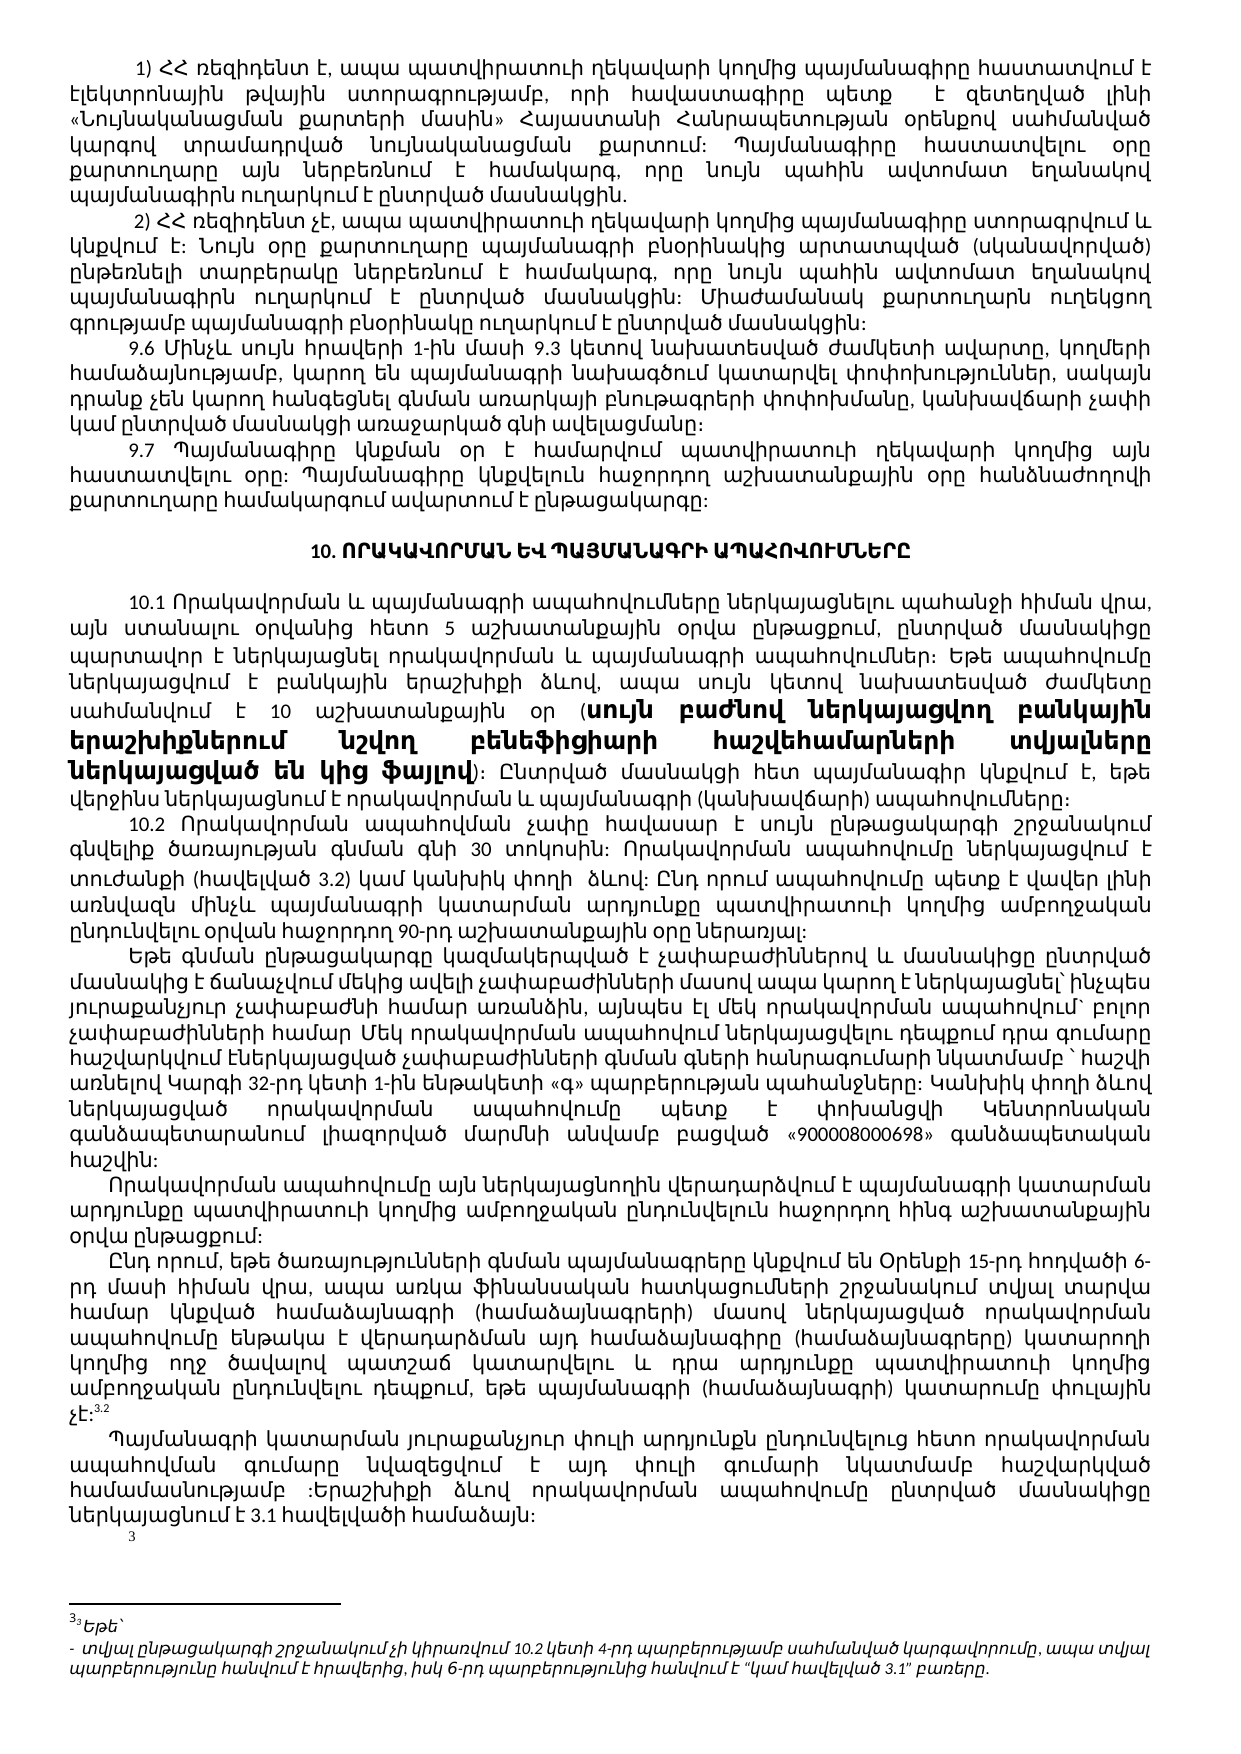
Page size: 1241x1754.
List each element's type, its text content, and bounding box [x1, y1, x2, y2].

text 2) ՀՀ ռեզիդենտ չէ, ապա պատվիրատուի ղեկավարի կողմից պայմանագիրը ստորագրվում և կնքվում է: Նույն օրը քարտուղարը պայմանագրի բնօրինակից արտատպված (սկանավորված) ընթեռնելի տարբերակը ներբեռնում է համակարգ, որը նույն պահին ավտոմատ եղանակով պայմանագիրն ուղարկում է ընտրված մասնակցին: Միաժամանակ քարտուղարն ուղեկցող գրությամբ պայմանագրի բնօրինակը ուղարկում է ընտրված մասնակցին: [69, 208, 1152, 335]
text Եթե գնման ընթացակարգը կազմակերպված է չափաբաժիններով և մասնակիցը ընտրված մասնակից է ճանաչվում մեկից ավելի չափաբաժինների մասով ապա կարող է ներկայացնել՝ ինչպես յուրաքանչյուր չափաբաժնի համար առանձին, այնպես էլ մեկ որակավորման ապահովում` բոլոր չափաբաժինների համար Մեկ որակավորման ապահովում ներկայացվելու դեպքում դրա գումարը հաշվարկվում էներկայացված չափաբաժինների գնման գների հանրագումարի նկատմամբ ՝ հաշվի առնելով Կարգի 32-րդ կետի 1-ին ենթակետի «գ» պարբերության պահանջները: Կանխիկ փողի ձևով ներկայացված որակավորման ապահովումը պետք է փոխանցվի Կենտրոնական գանձապետարանում լիազորված մարմնի անվամբ բացված «900008000698» գանձապետական հաշվին: [69, 943, 1152, 1172]
text Ընդ որում, եթե ծառայությունների գնման պայմանագրերը կնքվում են Օրենքի 15-րդ հոդվածի 6-րդ մասի հիման վրա, ապա առկա ֆինանսական հատկացումների շրջանակում տվյալ տարվա համար կնքված համաձայնագրի (համաձայնագրերի) մասով ներկայացված որակավորման ապահովումը ենթակա է վերադարձման այդ համաձայնագիրը (համաձայնագրերը) կատարողի կողմից ողջ ծավալով պատշաճ կատարվելու և դրա արդյունքը պատվիրատուի կողմից ամբողջական ընդունվելու դեպքում, եթե պայմանագրի (համաձայնագրի) կատարումը փուլային չէ:3.2 [69, 1248, 1152, 1426]
text Պայմանագրի կատարման յուրաքանչյուր փուլի արդյունքն ընդունվելուց հետո որակավորման ապահովման գումարը նվազեցվում է այդ փուլի գումարի նկատմամբ հաշվարկված համամասնությամբ :Երաշխիքի ձևով որակավորման ապահովումը ընտրված մասնակիցը ներկայացնում է 3.1 հավելվածի համաձայն: [69, 1426, 1152, 1528]
text 10. ՈՐԱԿԱՎՈՐՄԱՆ ԵՎ ՊԱՅՄԱՆԱԳՐԻ ԱՊԱՀՈՎՈՒՄՆԵՐԸ [69, 538, 1152, 564]
text Որակավորման ապահովումը այն ներկայացնողին վերադարձվում է պայմանագրի կատարման արդյունքը պատվիրատուի կողմից ամբողջական ընդունվելուն հաջորդող հինգ աշխատանքային օրվա ընթացքում: [69, 1172, 1152, 1248]
text 9.7 Պայմանագիրը կնքման օր է համարվում պատվիրատուի ղեկավարի կողմից այն հաստատվելու օրը: Պայմանագիրը կնքվելուն հաջորդող աշխատանքային օրը հանձնաժողովի քարտուղարը համակարգում ավարտում է ընթացակարգը: [69, 437, 1152, 513]
text 10.1 Որակավորման և պայմանագրի ապահովումները ներկայացնելու պահանջի հիման վրա, այն ստանալու օրվանից հետո 5 աշխատանքային օրվա ընթացքում, ընտրված մասնակիցը պարտավոր է ներկայացնել որակավորման և պայմանագրի ապահովումներ։ Եթե ապահովումը ներկայացվում է բանկային երաշխիքի ձևով, ապա սույն կետով նախատեսված ժամկետը սահմանվում է 10 աշխատանքային օր (սույն բաժնով ներկայացվող բանկային երաշխիքներում նշվող բենեֆիցիարի հաշվեհամարների տվյալները ներկայացված են կից ֆայլով)։ Ընտրված մասնակցի հետ պայմանագիր կնքվում է, եթե վերջինս ներկայացնում է որակավորման և պայմանագրի (կանխավճարի) ապահովումները։ [69, 589, 1152, 811]
text 10.2 Որակավորման ապահովման չափը հավասար է սույն ընթացակարգի շրջանակում գնվելիք ծառայության գնման գնի 30 տոկոսին: Որակավորման ապահովումը ներկայացվում է տուժանքի (հավելված 3.2) կամ կանխիկ փողի ձևով: Ընդ որում ապահովումը պետք է վավեր լինի առնվազն մինչև պայմանագրի կատարման արդյունքը պատվիրատուի կողմից ամբողջական ընդունվելու օրվան հաջորդող 90-րդ աշխատանքային օրը ներառյալ: [69, 811, 1152, 943]
text 1) ՀՀ ռեզիդենտ է, ապա պատվիրատուի ղեկավարի կողմից պայմանագիրը հաստատվում է էլեկտրոնային թվային ստորագրությամբ, որի հավաստագիրը պետք է զետեղված լինի «Նույնականացման քարտերի մասին» Հայաստանի Հանրապետության օրենքով սահմանված կարգով տրամադրված նույնականացման քարտում: Պայմանագիրը հաստատվելու օրը քարտուղարը այն ներբեռնում է համակարգ, որը նույն պահին ավտոմատ եղանակով պայմանագիրն ուղարկում է ընտրված մասնակցին. [69, 56, 1152, 208]
text 9.6 Մինչև սույն հրավերի 1-ին մասի 9.3 կետով նախատեսված ժամկետի ավարտը, կողմերի համաձայնությամբ, կարող են պայմանագրի նախագծում կատարվել փոփոխություններ, սակայն դրանք չեն կարող հանգեցնել գնման առարկայի բնութագրերի փոփոխմանը, կանխավճարի չափի կամ ընտրված մասնակցի առաջարկած գնի ավելացմանը։ [69, 335, 1152, 437]
